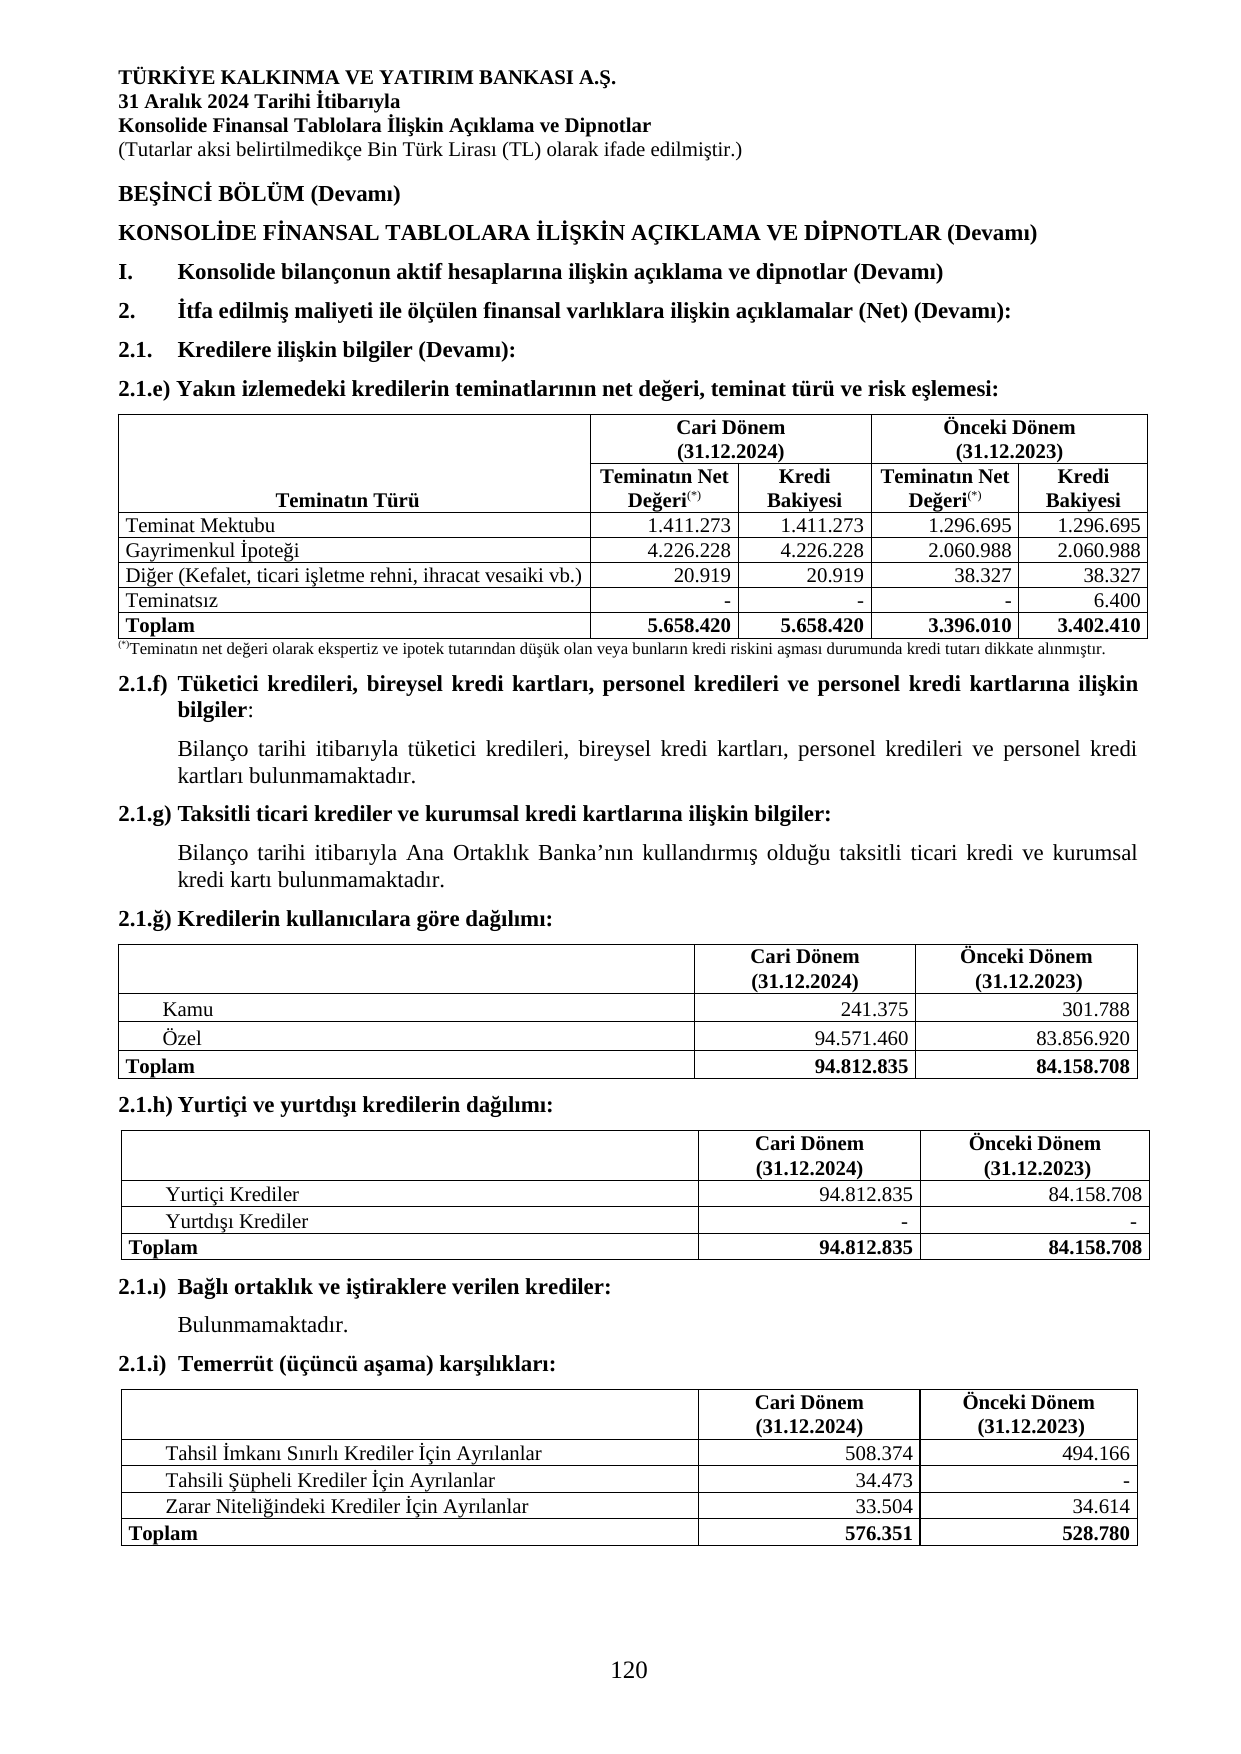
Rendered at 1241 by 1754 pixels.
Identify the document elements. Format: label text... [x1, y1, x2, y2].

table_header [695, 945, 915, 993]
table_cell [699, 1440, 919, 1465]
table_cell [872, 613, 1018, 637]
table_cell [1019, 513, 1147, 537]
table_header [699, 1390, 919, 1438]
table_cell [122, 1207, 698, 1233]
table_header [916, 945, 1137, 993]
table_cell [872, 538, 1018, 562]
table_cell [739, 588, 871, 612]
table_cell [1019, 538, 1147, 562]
text KONSOLİDE FİNANSAL TABLOLARA İLİŞKİN AÇIKLAMA VE DİPNOTLAR (Devamı) [118, 219, 1140, 246]
text Bilanço tarihi itibarıyla tüketici kredileri, bireysel kredi kartları, personel kredileri ve personel kredi kartları bulunmamaktadır. [177, 735, 1140, 788]
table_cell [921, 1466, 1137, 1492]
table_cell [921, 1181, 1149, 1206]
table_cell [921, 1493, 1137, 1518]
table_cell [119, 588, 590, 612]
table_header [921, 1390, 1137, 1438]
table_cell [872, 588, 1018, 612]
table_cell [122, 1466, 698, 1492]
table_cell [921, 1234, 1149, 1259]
text (*)Teminatın net değeri olarak ekspertiz ve ipotek tutarından düşük olan veya bunların kredi riskini aşması durumunda kredi tutarı dikkate alınmıştır. [118, 639, 1140, 658]
text Bilanço tarihi itibarıyla Ana Ortaklık Banka’nın kullandırmış olduğu taksitli ticari kredi ve kurumsal kredi kartı bulunmamaktadır. [177, 839, 1140, 892]
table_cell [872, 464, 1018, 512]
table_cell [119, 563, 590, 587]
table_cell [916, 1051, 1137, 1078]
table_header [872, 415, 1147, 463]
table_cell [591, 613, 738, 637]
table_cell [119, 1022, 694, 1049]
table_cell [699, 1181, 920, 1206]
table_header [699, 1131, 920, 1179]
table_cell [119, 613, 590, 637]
text I. Konsolide bilançonun aktif hesaplarına ilişkin açıklama ve dipnotlar (Devamı) [118, 258, 1140, 284]
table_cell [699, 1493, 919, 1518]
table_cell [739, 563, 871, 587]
text 2.1. Kredilere ilişkin bilgiler (Devamı): [118, 336, 1140, 362]
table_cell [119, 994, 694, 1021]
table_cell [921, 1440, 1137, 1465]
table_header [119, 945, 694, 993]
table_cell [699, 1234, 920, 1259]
text 2.1.f) Tüketici kredileri, bireysel kredi kartları, personel kredileri ve personel kredi kartlarına ilişkin bilgiler: [118, 670, 1140, 723]
subtitle 2.1.g) Taksitli ticari krediler ve kurumsal kredi kartlarına ilişkin bilgiler: [118, 801, 1140, 827]
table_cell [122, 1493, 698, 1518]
text Bulunmamaktadır. [177, 1312, 1140, 1338]
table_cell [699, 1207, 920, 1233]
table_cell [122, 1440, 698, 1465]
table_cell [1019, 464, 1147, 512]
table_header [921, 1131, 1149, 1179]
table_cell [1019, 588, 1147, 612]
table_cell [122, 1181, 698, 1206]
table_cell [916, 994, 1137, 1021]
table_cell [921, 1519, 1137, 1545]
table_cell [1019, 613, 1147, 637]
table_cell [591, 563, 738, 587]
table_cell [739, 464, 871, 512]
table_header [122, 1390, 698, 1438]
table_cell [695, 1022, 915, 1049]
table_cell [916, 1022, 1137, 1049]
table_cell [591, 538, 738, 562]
text 2.1.i) Temerrüt (üçüncü aşama) karşılıkları: [118, 1350, 1140, 1377]
text 2.1.e) Yakın izlemedeki kredilerin teminatlarının net değeri, teminat türü ve risk eşlemesi: [118, 375, 1140, 401]
text 2. İtfa edilmiş maliyeti ile ölçülen finansal varlıklara ilişkin açıklamalar (Net) (Devamı): [118, 297, 1140, 323]
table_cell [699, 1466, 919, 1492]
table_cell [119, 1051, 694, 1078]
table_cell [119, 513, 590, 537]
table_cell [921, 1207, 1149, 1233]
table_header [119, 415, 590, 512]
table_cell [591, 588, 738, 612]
text BEŞİNCİ BÖLÜM (Devamı) [118, 180, 1140, 207]
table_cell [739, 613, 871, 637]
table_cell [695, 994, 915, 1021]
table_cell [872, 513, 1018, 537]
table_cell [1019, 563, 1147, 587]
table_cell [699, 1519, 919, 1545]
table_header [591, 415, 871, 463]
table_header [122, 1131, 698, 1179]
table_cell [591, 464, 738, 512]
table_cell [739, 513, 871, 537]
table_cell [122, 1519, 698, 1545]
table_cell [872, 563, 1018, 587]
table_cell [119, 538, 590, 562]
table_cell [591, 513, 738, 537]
text 2.1.ı) Bağlı ortaklık ve iştiraklere verilen krediler: [118, 1273, 1140, 1299]
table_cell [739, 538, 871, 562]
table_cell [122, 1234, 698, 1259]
text 2.1.ğ) Kredilerin kullanıcılara göre dağılımı: [118, 904, 1140, 931]
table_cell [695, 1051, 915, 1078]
text 2.1.h) Yurtiçi ve yurtdışı kredilerin dağılımı: [118, 1091, 1140, 1118]
